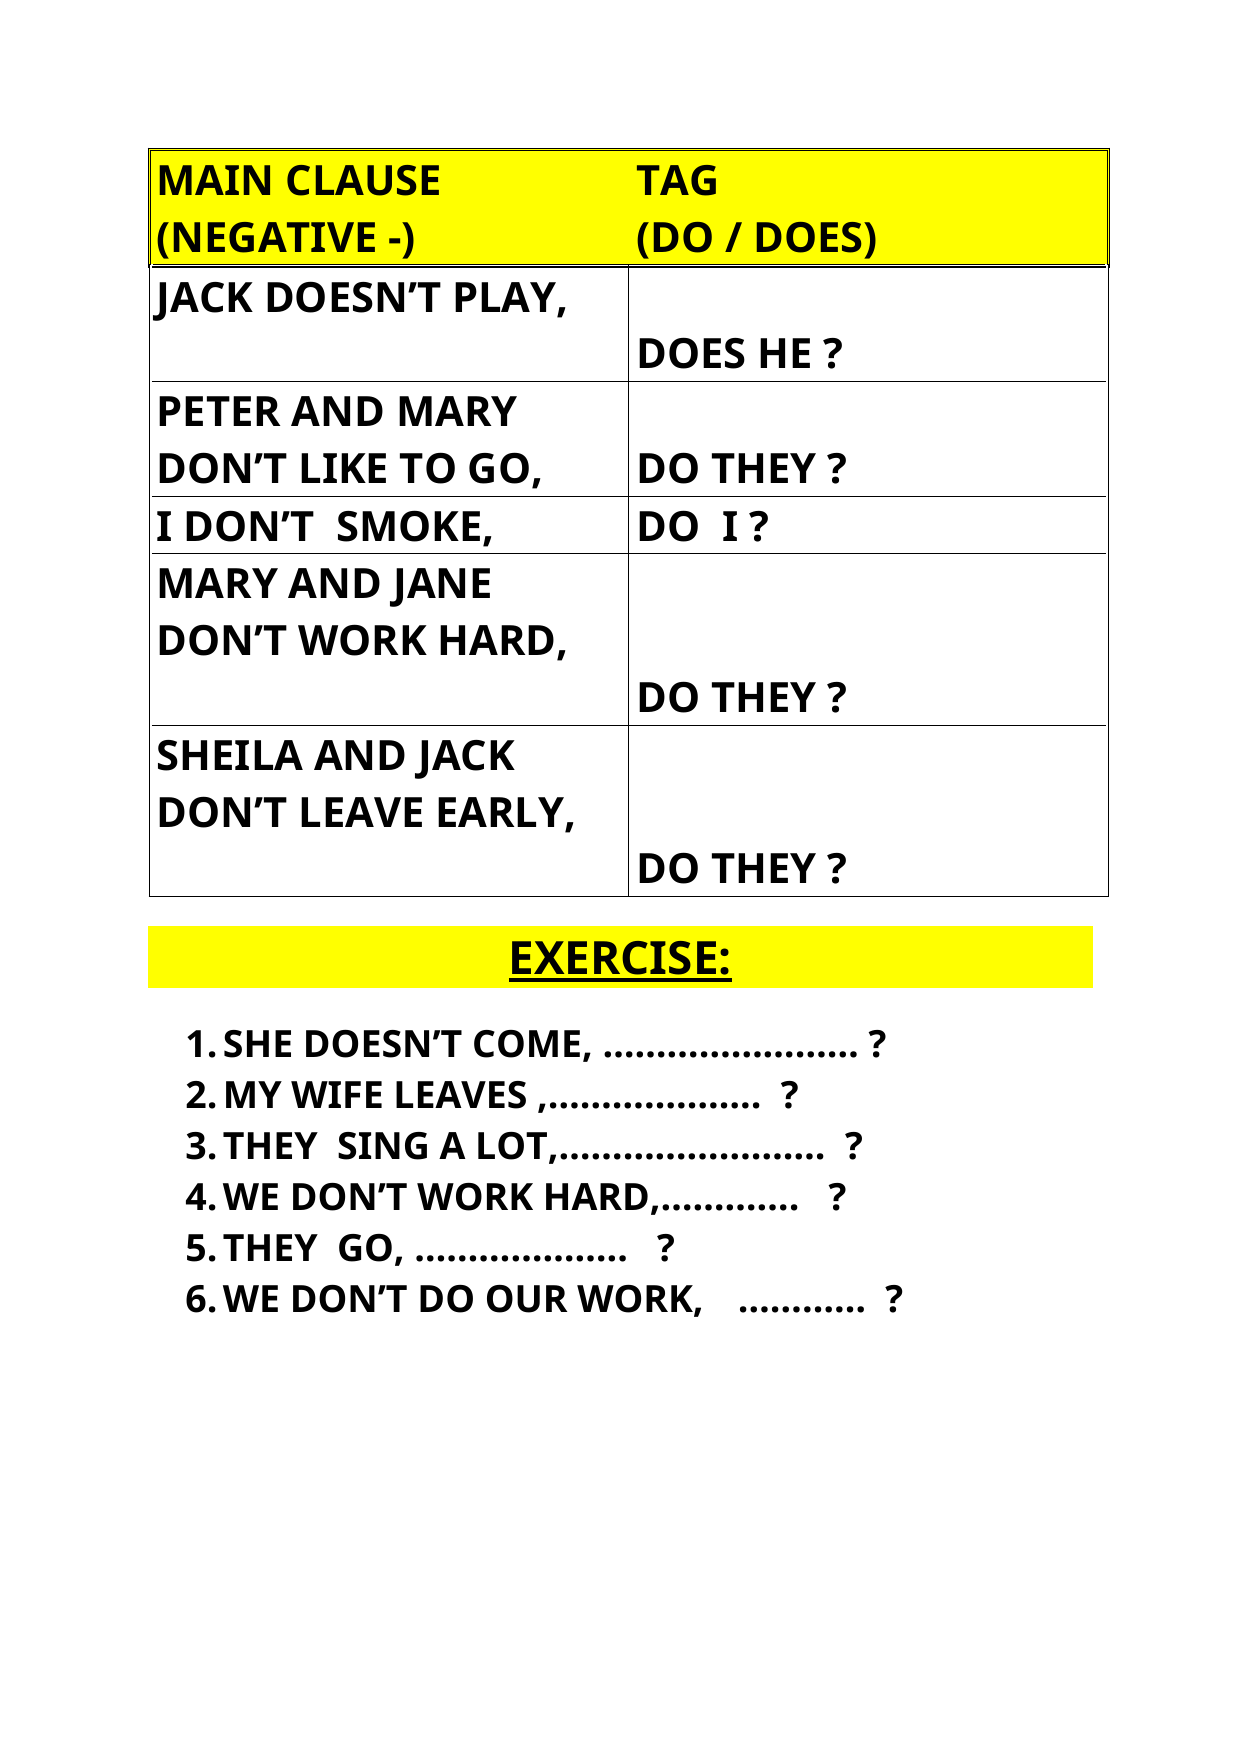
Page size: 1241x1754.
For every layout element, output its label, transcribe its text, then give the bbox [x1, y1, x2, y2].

table_header TAG (DO / DOES) [629, 151, 1107, 264]
table_cell SHEILA AND JACK DON’T LEAVE EARLY, [150, 725, 628, 896]
list THEY SING A LOT,……………………. ? [185, 1119, 1093, 1170]
table_header MAIN CLAUSE (NEGATIVE -) [151, 151, 629, 264]
table_cell DOES HE ? [629, 264, 1108, 381]
table_cell MARY AND JANE DON’T WORK HARD, [150, 553, 628, 725]
list SHE DOESN’T COME, …………………… ? [185, 1017, 1093, 1068]
table_cell I DON’T SMOKE, [150, 496, 628, 553]
table_cell DO I ? [629, 496, 1108, 553]
list WE DON’T DO OUR WORK, ………… ? [185, 1272, 1093, 1323]
list MY WIFE LEAVES ,……………….. ? [185, 1068, 1093, 1119]
table_cell DO THEY ? [629, 725, 1108, 896]
list THEY GO, ……………….. ? [185, 1221, 1093, 1272]
table_cell PETER AND MARY DON’T LIKE TO GO, [150, 381, 628, 496]
list WE DON’T WORK HARD,…………. ? [185, 1170, 1093, 1221]
table_cell DO THEY ? [629, 381, 1108, 496]
table_cell JACK DOESN’T PLAY, [150, 264, 628, 381]
table_cell DO THEY ? [629, 553, 1108, 725]
text EXERCISE: [148, 926, 1093, 988]
